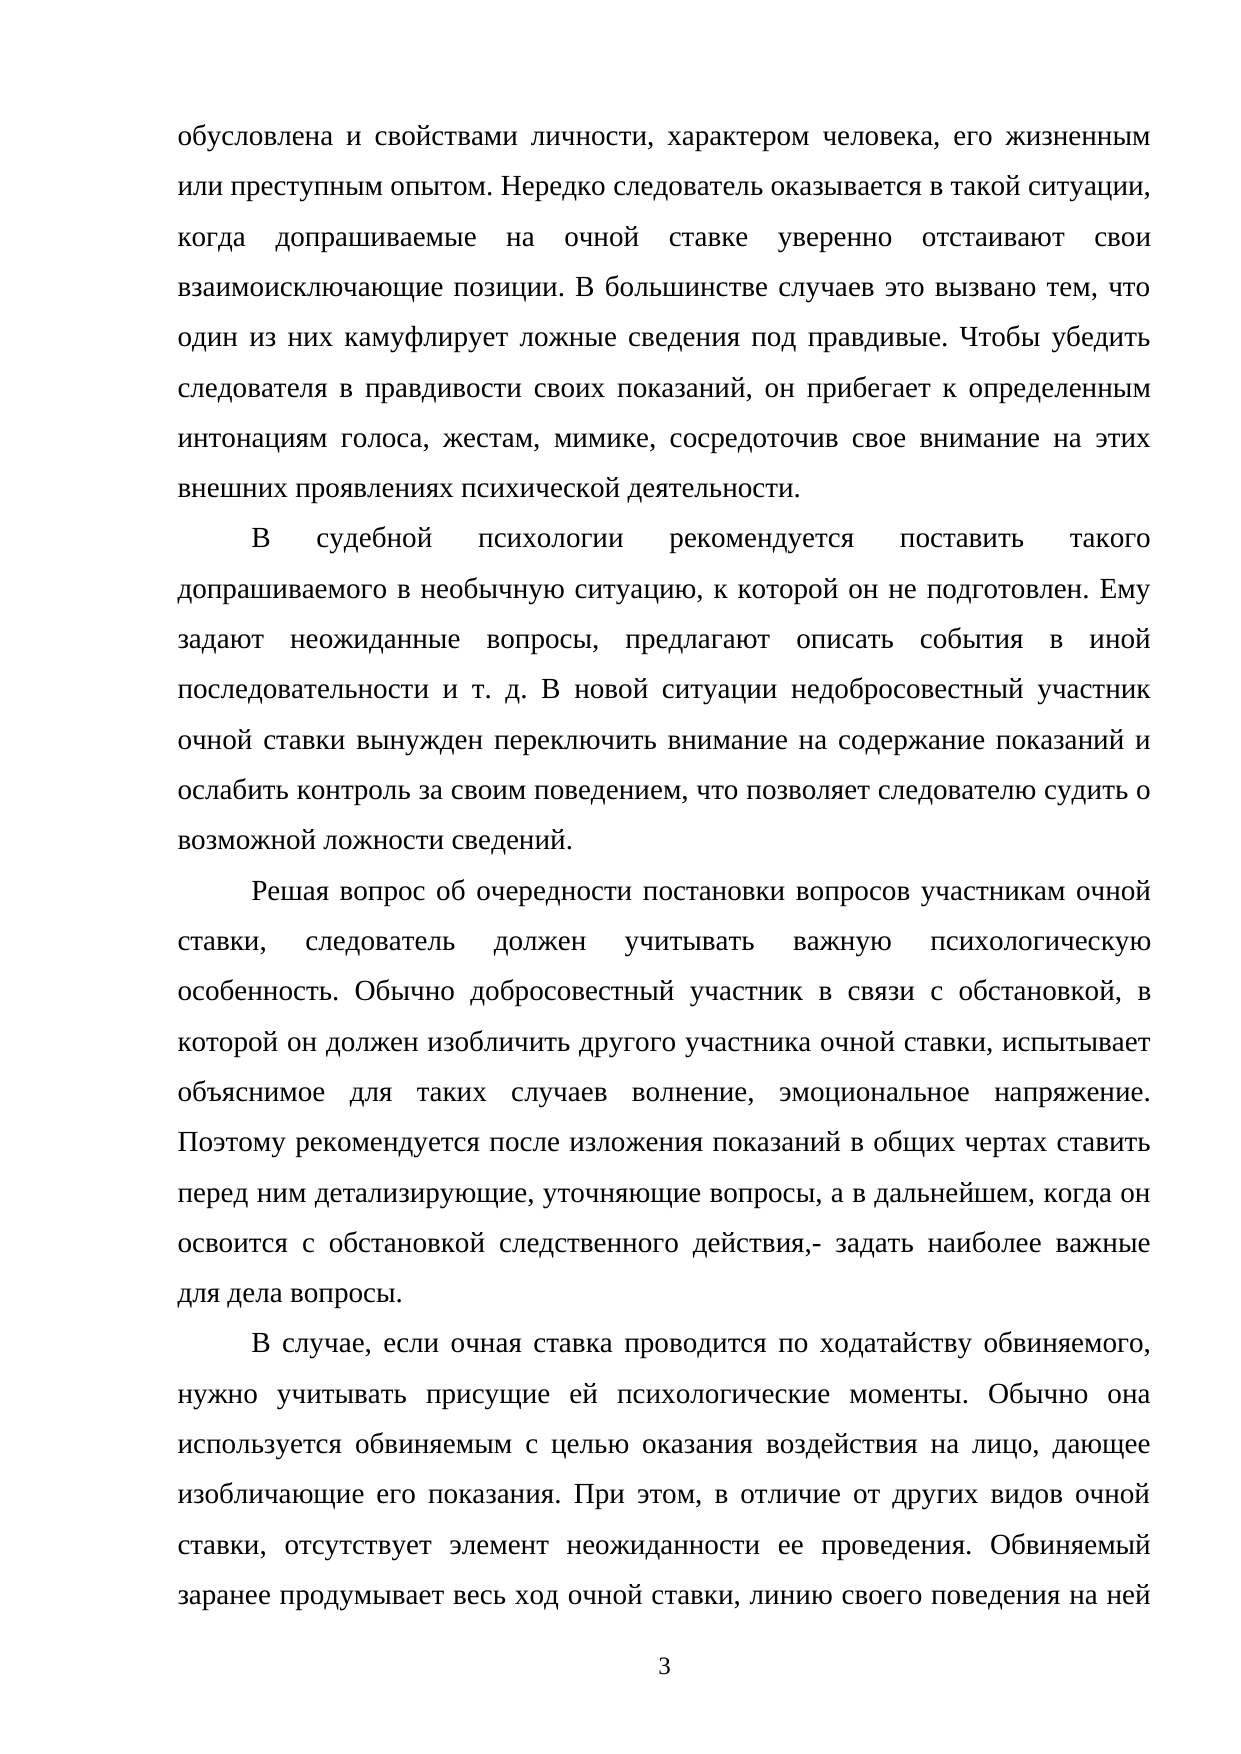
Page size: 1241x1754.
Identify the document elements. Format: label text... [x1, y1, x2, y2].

text В судебной психологии рекомендуется поставить такого допрашиваемого в необычную ситуацию, к которой он не подготовлен. Ему задают неожиданные вопросы, предлагают описать события в иной последовательности и т. д. В новой ситуации недобросовестный участник очной ставки вынужден переключить внимание на содержание показаний и ослабить контроль за своим поведением, что позволяет следователю судить о возможной ложности сведений. [177, 521, 1152, 856]
text Решая вопрос об очередности постановки вопросов участникам очной ставки, следователь должен учитывать важную психологическую особенность. Обычно добросовестный участник в связи с обстановкой, в которой он должен изобличить другого участника очной ставки, испытывает объяснимое для таких случаев волнение, эмоциональное напряжение. Поэтому рекомендуется после изложения показаний в общих чертах ставить перед ним детализирующие, уточняющие вопросы, а в дальнейшем, когда он освоится с обстановкой следственного действия,- задать наиболее важные для дела вопросы. [177, 873, 1152, 1309]
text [177, 118, 1152, 504]
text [177, 1326, 1152, 1611]
